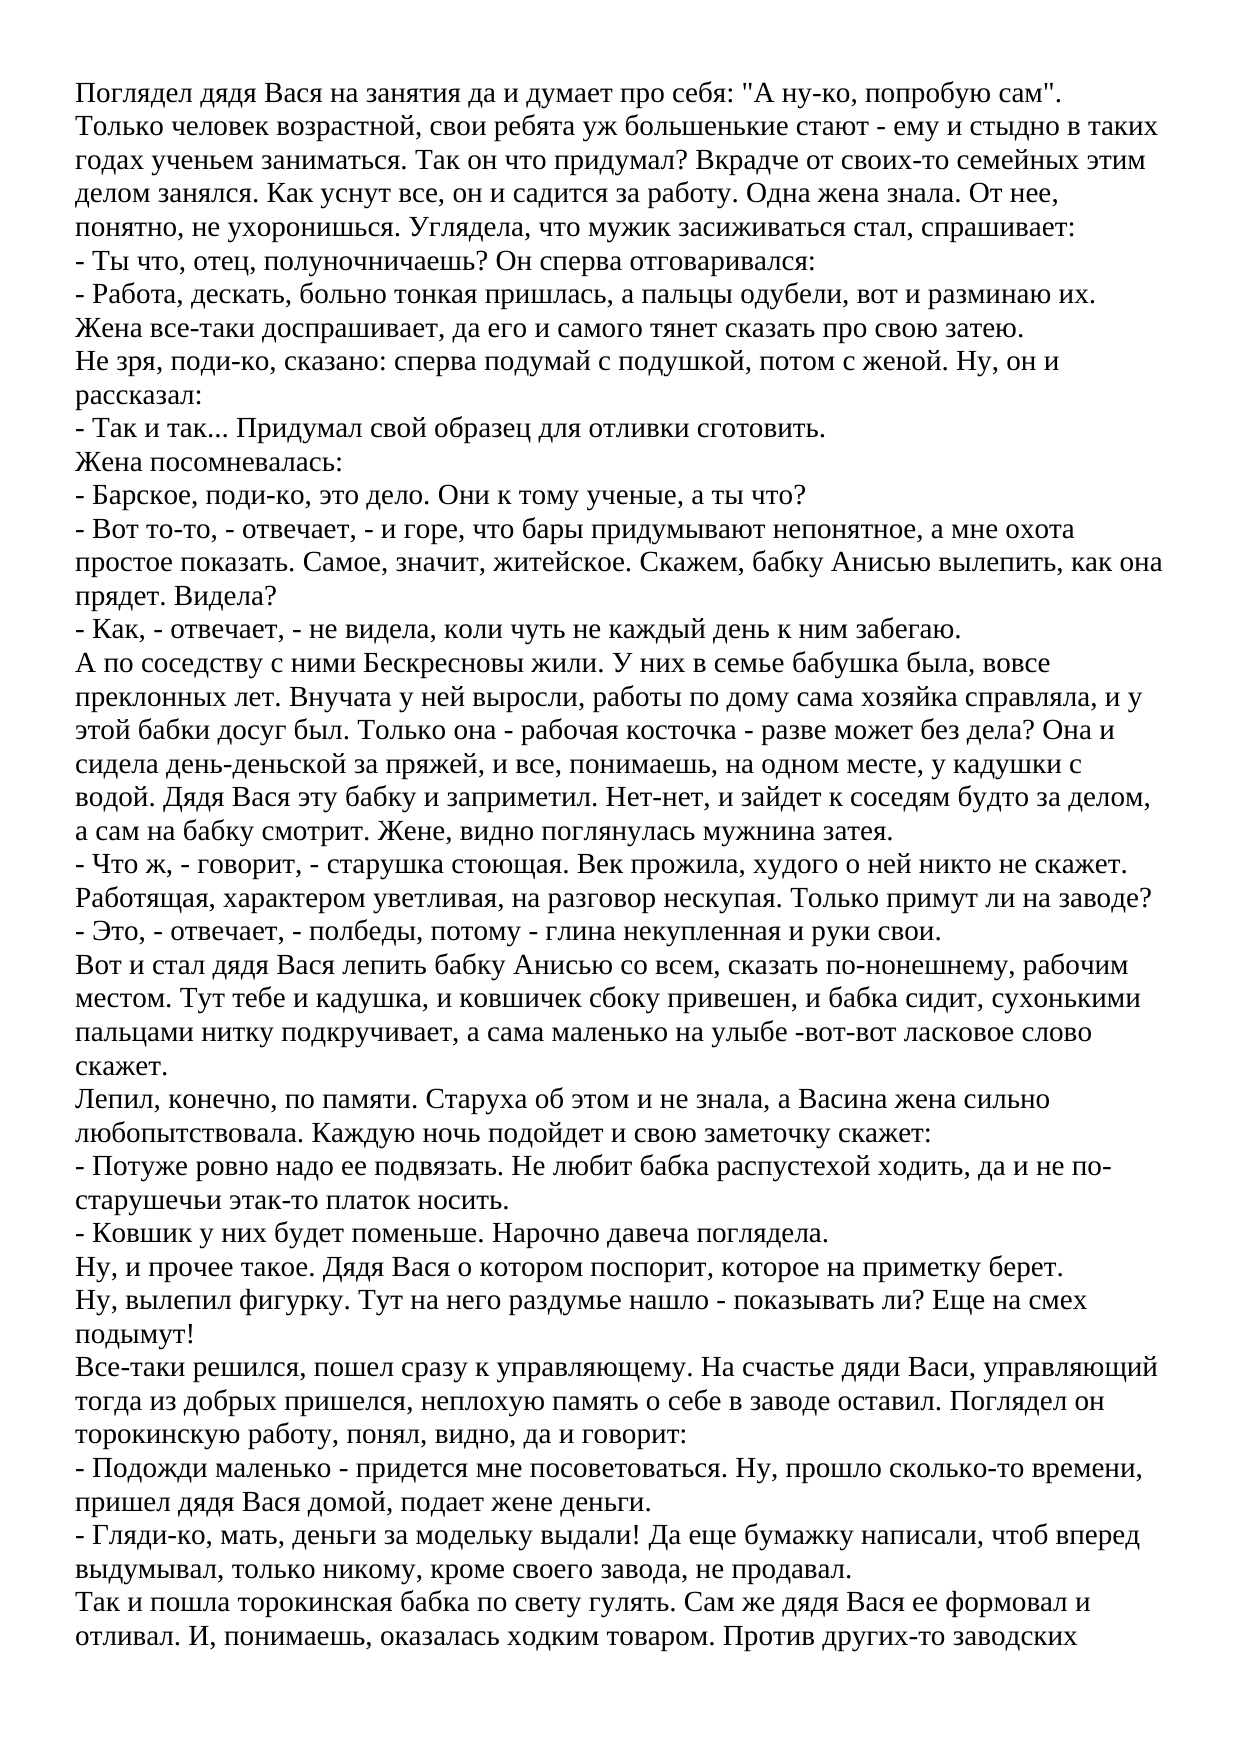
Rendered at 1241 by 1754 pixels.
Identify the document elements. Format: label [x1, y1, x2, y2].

text [75, 75, 1165, 1651]
